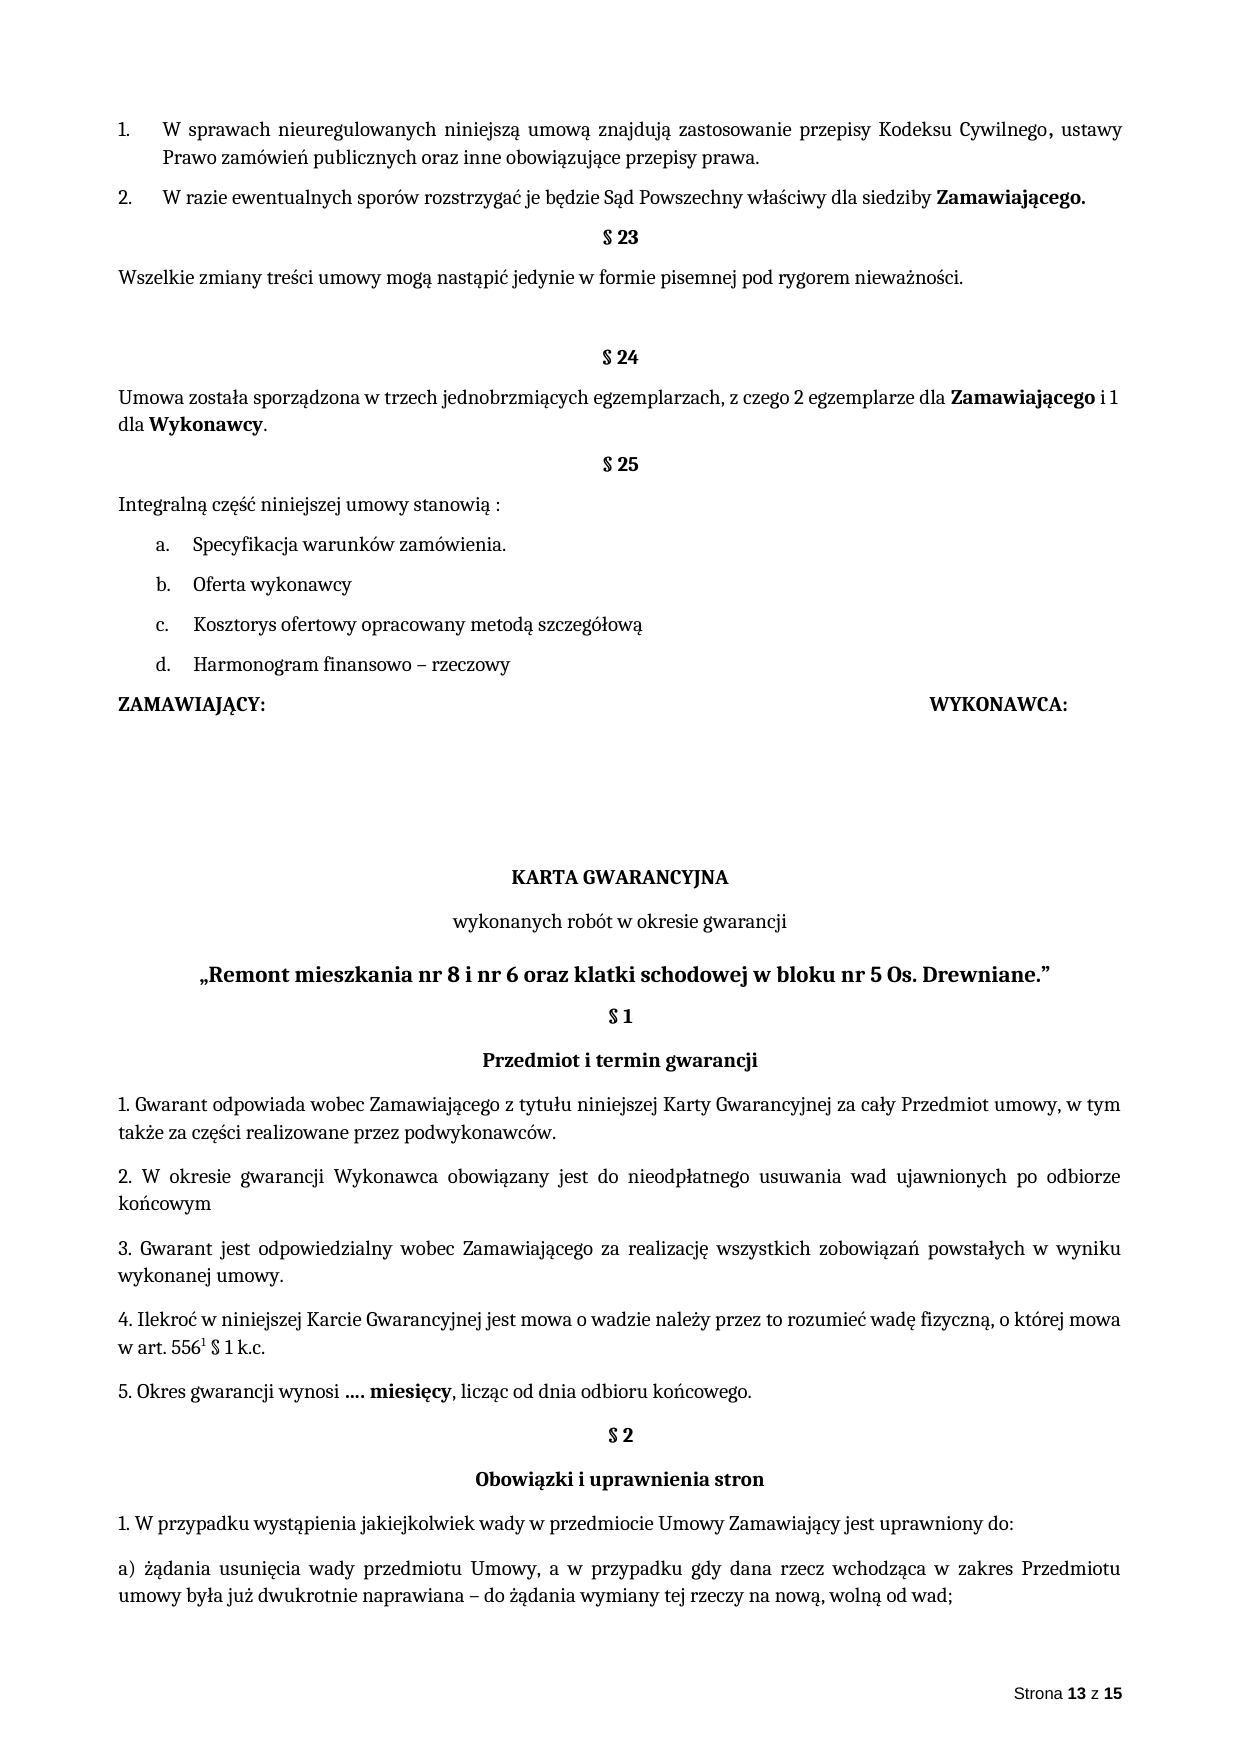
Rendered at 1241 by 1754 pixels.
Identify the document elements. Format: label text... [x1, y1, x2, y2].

text § 1 [118, 1004, 1122, 1028]
text Przedmiot i termin gwarancji [118, 1049, 1122, 1073]
list W sprawach nieuregulowanych niniejszą umową znajdują zastosowanie przepisy Kodeksu Cywilnego, ustawy Prawo zamówień publicznych oraz inne obowiązujące przepisy prawa. [118, 118, 1122, 169]
text 1. W przypadku wystąpienia jakiejkolwiek wady w przedmiocie Umowy Zamawiający jest uprawniony do: [118, 1512, 1122, 1536]
list Kosztorys ofertowy opracowany metodą szczegółową [156, 613, 1122, 637]
list Harmonogram finansowo – rzeczowy [156, 653, 1122, 677]
text § 24 [118, 346, 1122, 369]
text 3. Gwarant jest odpowiedzialny wobec Zamawiającego za realizację wszystkich zobowiązań powstałych w wyniku wykonanej umowy. [118, 1236, 1122, 1288]
list Oferta wykonawcy [156, 573, 1122, 597]
text § 23 [118, 226, 1122, 249]
text 2. W okresie gwarancji Wykonawca obowiązany jest do nieodpłatnego usuwania wad ujawnionych po odbiorze końcowym [118, 1164, 1122, 1216]
list W razie ewentualnych sporów rozstrzygać je będzie Sąd Powszechny właściwy dla siedziby Zamawiającego. [118, 186, 1122, 209]
list Specyfikacja warunków zamówienia. [156, 533, 1122, 557]
text 1. Gwarant odpowiada wobec Zamawiającego z tytułu niniejszej Karty Gwarancyjnej za cały Przedmiot umowy, w tym także za części realizowane przez podwykonawców. [118, 1093, 1122, 1144]
text KARTA GWARANCYJNA [118, 866, 1122, 889]
text 5. Okres gwarancji wynosi …. miesięcy, licząc od dnia odbioru końcowego. [118, 1379, 1122, 1403]
text 4. Ilekroć w niniejszej Karcie Gwarancyjnej jest mowa o wadzie należy przez to rozumieć wadę fizyczną, o której mowa w art. 5561 § 1 k.c. [118, 1308, 1122, 1359]
text § 2 [118, 1424, 1122, 1448]
text Obowiązki i uprawnienia stron [118, 1468, 1122, 1492]
text wykonanych robót w okresie gwarancji [118, 910, 1122, 934]
text Integralną część niniejszej umowy stanowią : [118, 493, 1122, 517]
text § 25 [118, 453, 1122, 477]
text „Remont mieszkania nr 8 i nr 6 oraz klatki schodowej w bloku nr 5 Os. Drewniane.” [128, 960, 1122, 988]
text a) żądania usunięcia wady przedmiotu Umowy, a w przypadku gdy dana rzecz wchodząca w zakres Przedmiotu umowy była już dwukrotnie naprawiana – do żądania wymiany tej rzeczy na nową, wolną od wad; [118, 1556, 1122, 1608]
text Wszelkie zmiany treści umowy mogą nastąpić jedynie w formie pisemnej pod rygorem nieważności. [118, 266, 1122, 289]
text Umowa została sporządzona w trzech jednobrzmiących egzemplarzach, z czego 2 egzemplarze dla Zamawiającego i 1 dla Wykonawcy. [118, 386, 1122, 437]
text ZAMAWIAJĄCY: WYKONAWCA: [118, 693, 1122, 717]
